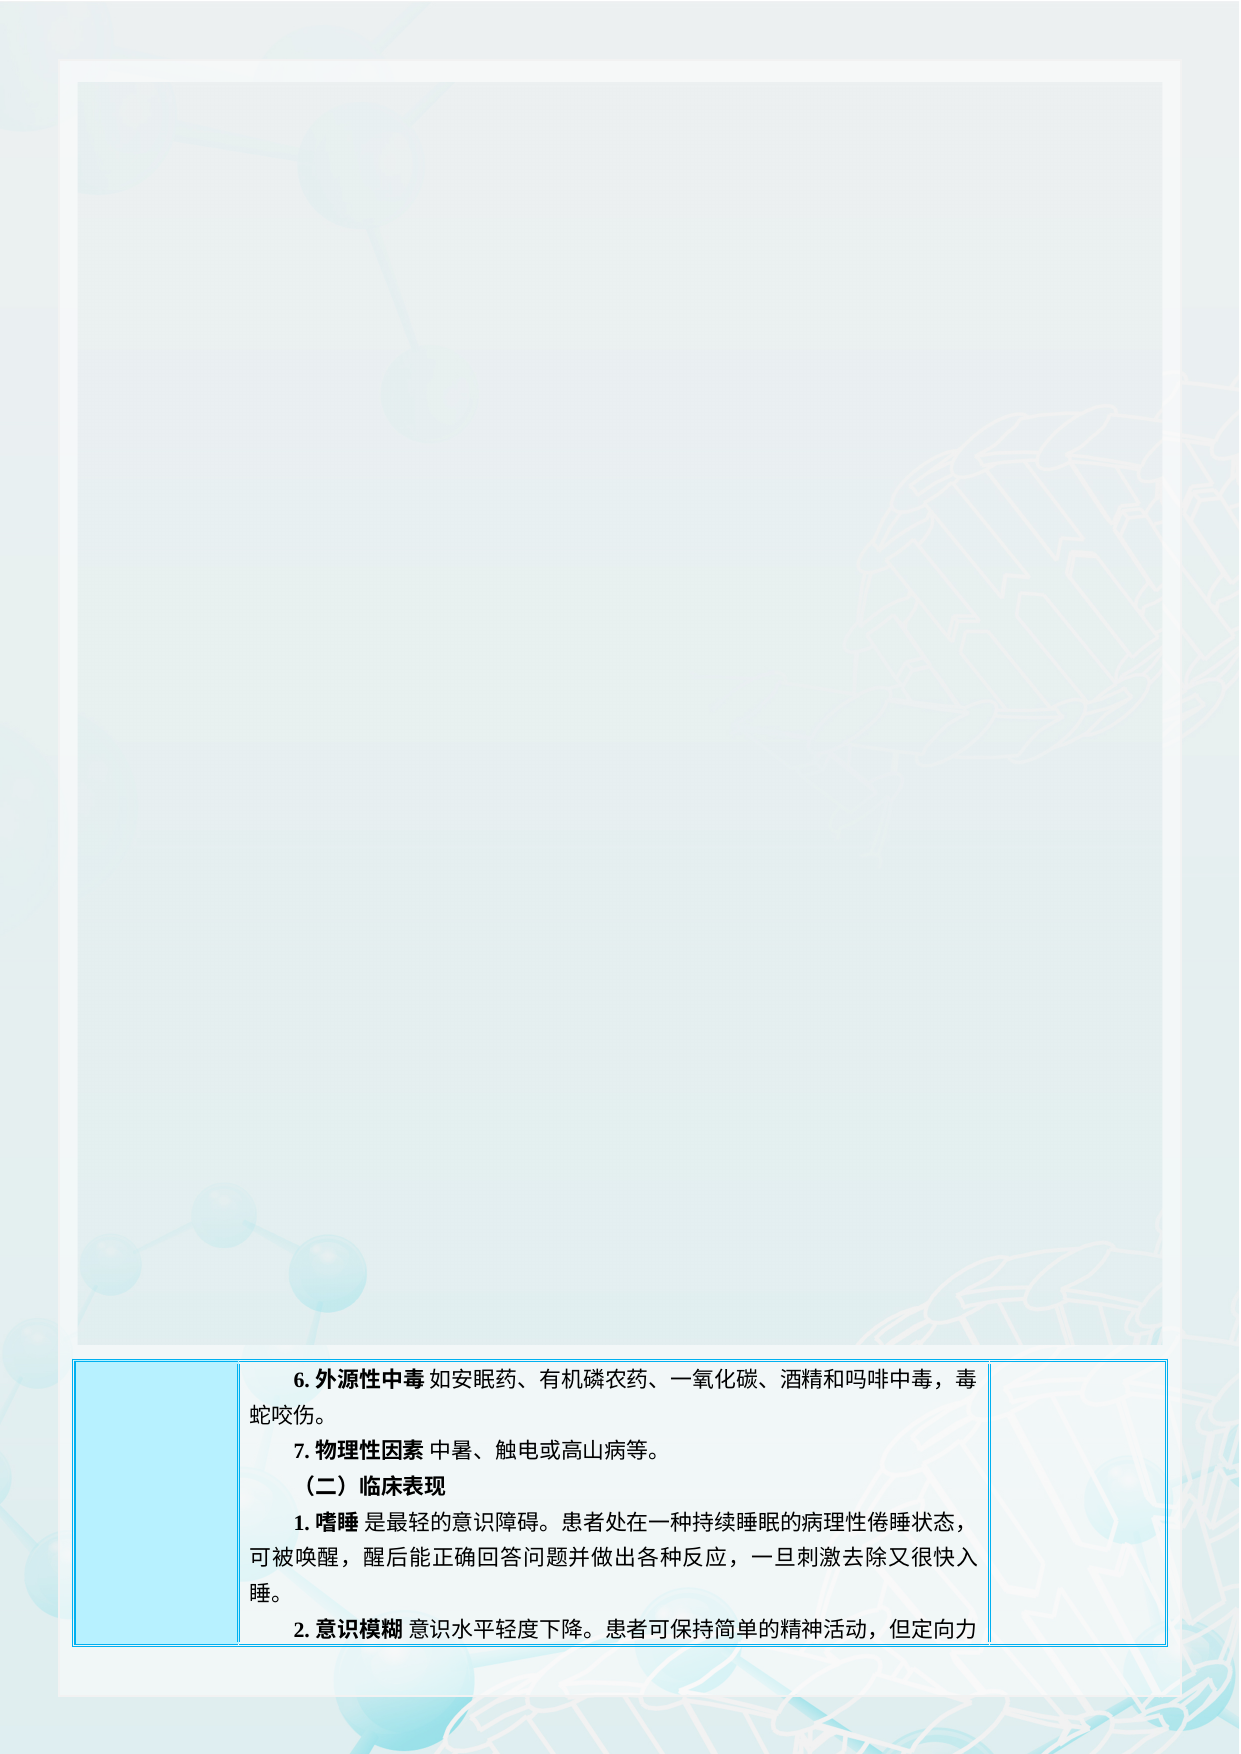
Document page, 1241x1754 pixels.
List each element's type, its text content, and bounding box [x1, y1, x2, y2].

table_cell 通过教师讲解，了解常见症状的基本理论知识。 [990, 1362, 1165, 1644]
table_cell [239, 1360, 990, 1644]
picture [0, 1, 1240, 1754]
table_cell 知识讲解 （40min） [76, 1360, 239, 1644]
